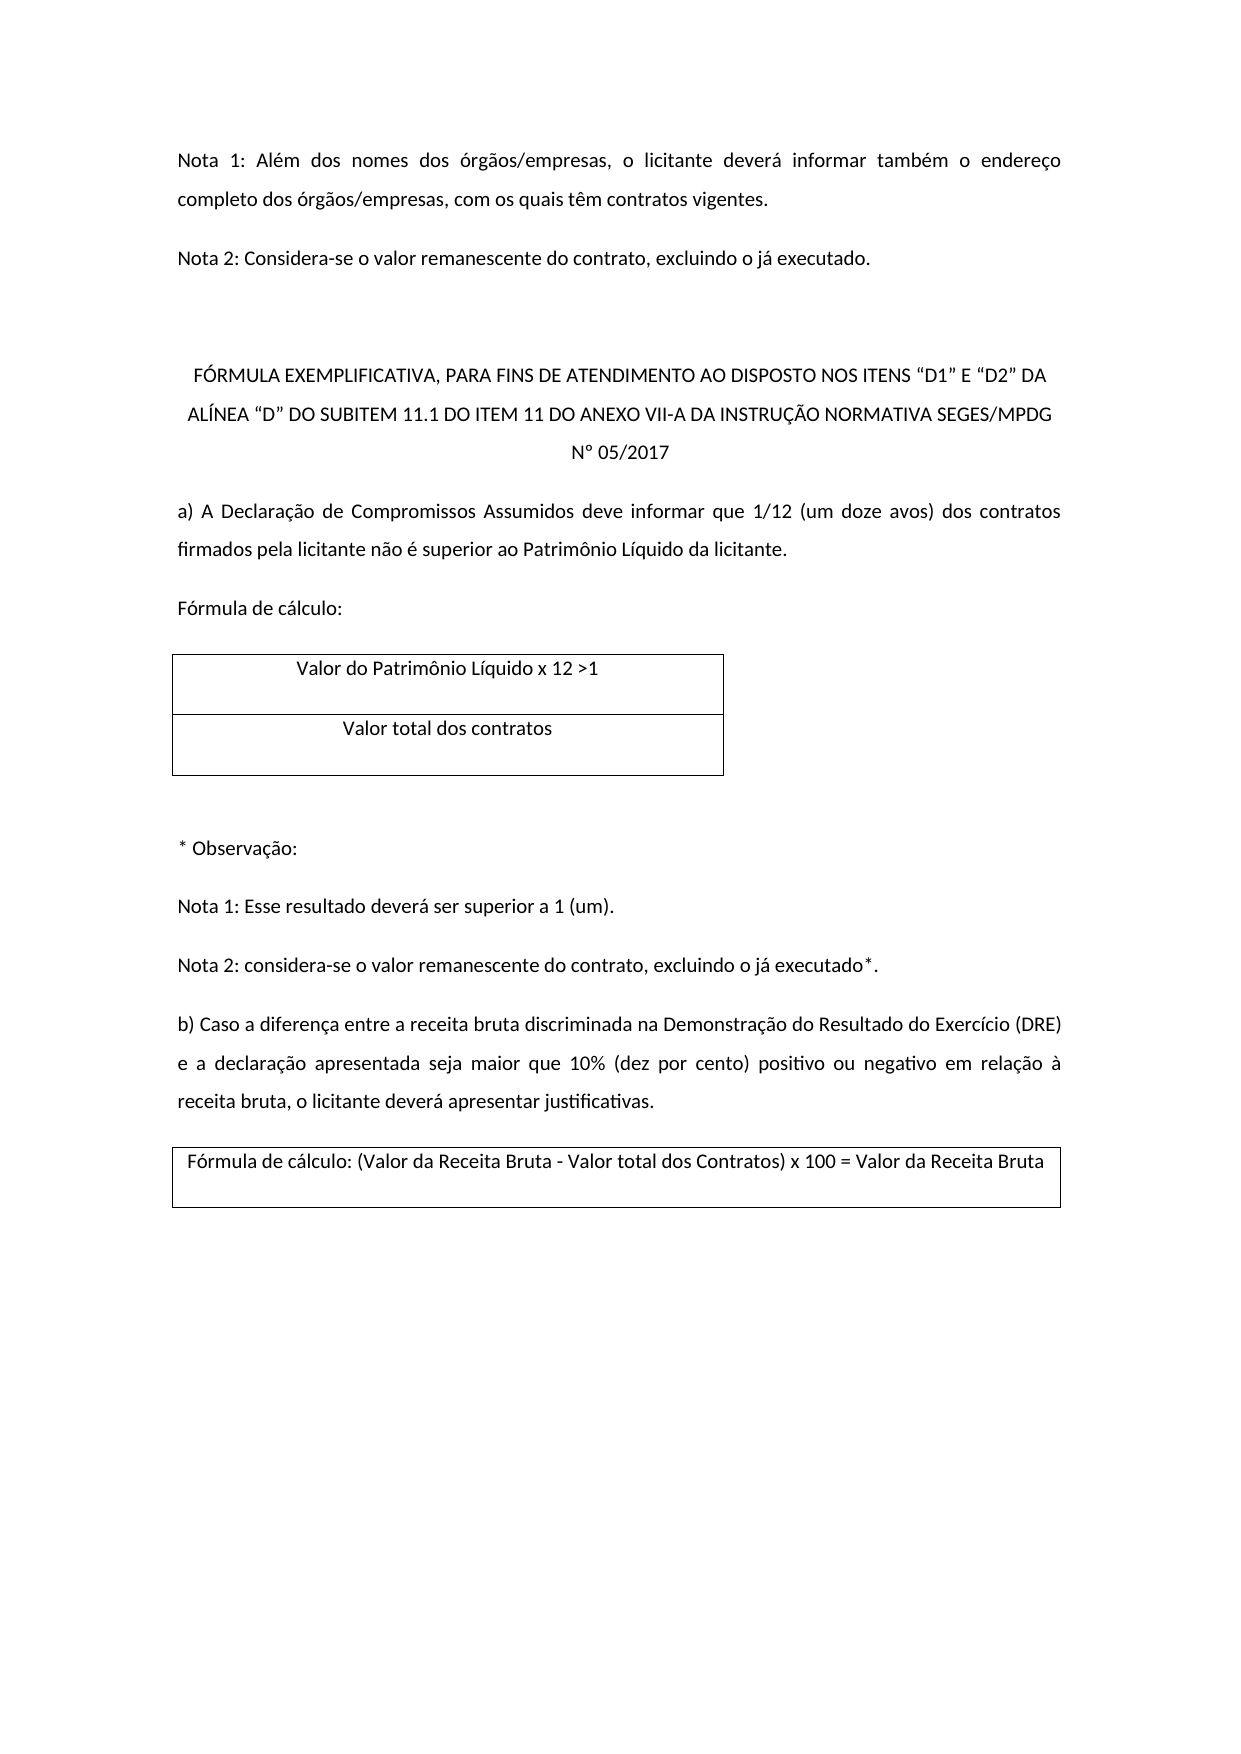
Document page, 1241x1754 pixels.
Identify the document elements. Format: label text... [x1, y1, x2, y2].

table_header Valor do Patrimônio Líquido x 12 >1 [173, 655, 723, 714]
table_header Fórmula de cálculo: (Valor da Receita Bruta - Valor total dos Contratos) x 100 = Valor da Receita Bruta [173, 1148, 1060, 1207]
text Nota 1: Esse resultado deverá ser superior a 1 (um). [177, 894, 1063, 919]
text Nota 1: Além dos nomes dos órgãos/empresas, o licitante deverá informar também o endereço completo dos órgãos/empresas, com os quais têm contratos vigentes. [177, 148, 1063, 211]
text Fórmula de cálculo: [177, 595, 1063, 620]
text FÓRMULA EXEMPLIFICATIVA, PARA FINS DE ATENDIMENTO AO DISPOSTO NOS ITENS “D1” E “D2” DA ALÍNEA “D” DO SUBITEM 11.1 DO ITEM 11 DO ANEXO VII-A DA INSTRUÇÃO NORMATIVA SEGES/MPDG Nº 05/2017 [177, 363, 1063, 464]
text * Observação: [177, 835, 1063, 860]
text b) Caso a diferença entre a receita bruta discriminada na Demonstração do Resultado do Exercício (DRE) e a declaração apresentada seja maior que 10% (dez por cento) positivo ou negativo em relação à receita bruta, o licitante deverá apresentar justificativas. [177, 1012, 1063, 1113]
table_cell Valor total dos contratos [173, 715, 723, 775]
text Nota 2: Considera-se o valor remanescente do contrato, excluindo o já executado. [177, 245, 1063, 270]
text Nota 2: considera-se o valor remanescente do contrato, excluindo o já executado*. [177, 953, 1063, 978]
text a) A Declaração de Compromissos Assumidos deve informar que 1/12 (um doze avos) dos contratos firmados pela licitante não é superior ao Patrimônio Líquido da licitante. [177, 498, 1063, 561]
